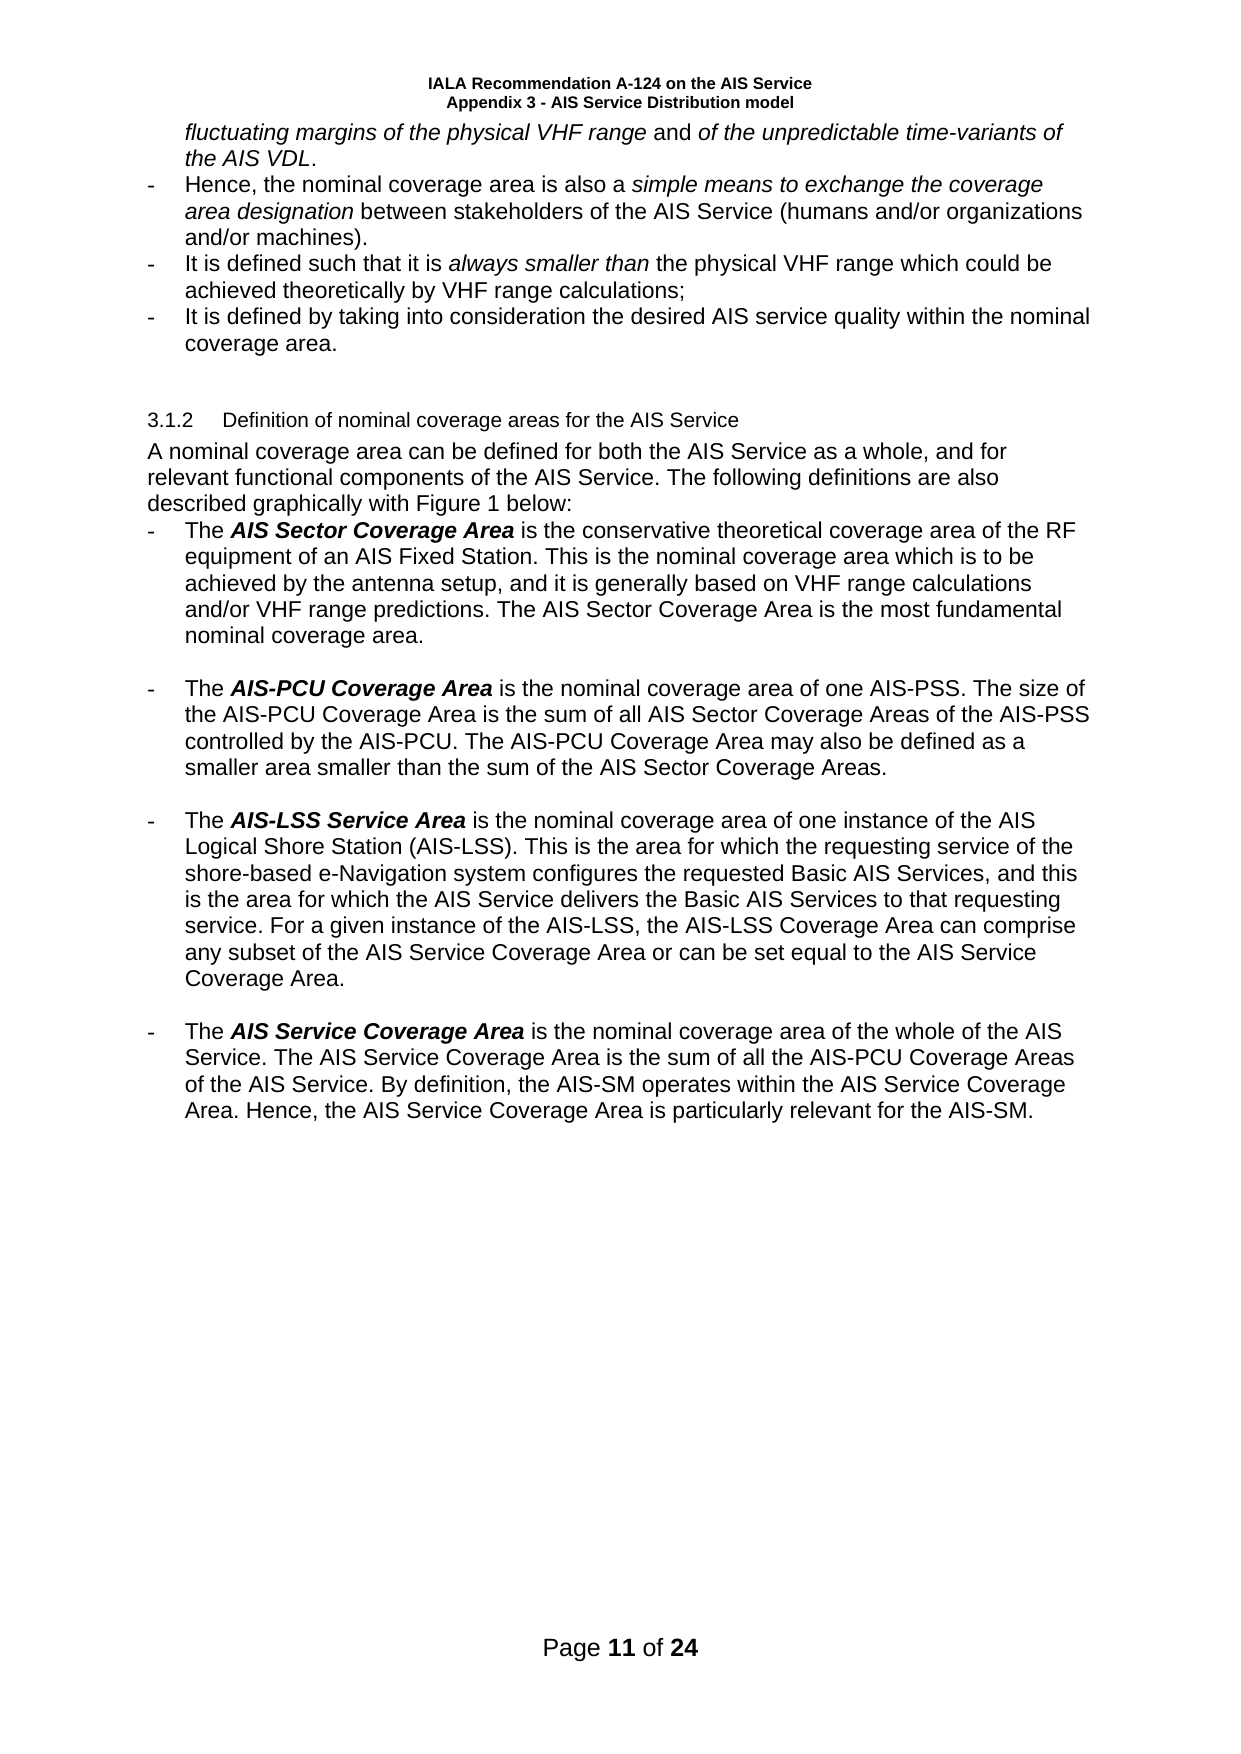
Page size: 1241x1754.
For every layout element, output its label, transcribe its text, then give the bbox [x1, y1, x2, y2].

list The AIS Sector Coverage Area is the conservative theoretical coverage area of the RF equipment of an AIS Fixed Station. This is the nominal coverage area which is to be achieved by the antenna setup, and it is generally based on VHF range calculations and/or VHF range predictions. The AIS Sector Coverage Area is the most fundamental nominal coverage area. [147, 517, 1093, 648]
list The AIS-PCU Coverage Area is the nominal coverage area of one AIS-PSS. The size of the AIS-PCU Coverage Area is the sum of all AIS Sector Coverage Areas of the AIS-PSS controlled by the AIS-PCU. The AIS-PCU Coverage Area may also be defined as a smaller area smaller than the sum of the AIS Sector Coverage Areas. [147, 675, 1093, 780]
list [147, 118, 1093, 171]
text A nominal coverage area can be defined for both the AIS Service as a whole, and for relevant functional components of the AIS Service. The following definitions are also described graphically with Figure 1 below: [147, 438, 1093, 517]
list Hence, the nominal coverage area is also a simple means to exchange the coverage area designation between stakeholders of the AIS Service (humans and/or organizations and/or machines). [147, 171, 1093, 250]
subtitle Definition of nominal coverage areas for the AIS Service [147, 407, 1093, 431]
list It is defined such that it is always smaller than the physical VHF range which could be achieved theoretically by VHF range calculations; [147, 250, 1093, 303]
list The AIS-LSS Service Area is the nominal coverage area of one instance of the AIS Logical Shore Station (AIS-LSS). This is the area for which the requesting service of the shore-based e-Navigation system configures the requested Basic AIS Services, and this is the area for which the AIS Service delivers the Basic AIS Services to that requesting service. For a given instance of the AIS-LSS, the AIS-LSS Coverage Area can comprise any subset of the AIS Service Coverage Area or can be set equal to the AIS Service Coverage Area. [147, 807, 1093, 991]
list It is defined by taking into consideration the desired AIS service quality within the nominal coverage area. [147, 303, 1093, 356]
list The AIS Service Coverage Area is the nominal coverage area of the whole of the AIS Service. The AIS Service Coverage Area is the sum of all the AIS-PCU Coverage Areas of the AIS Service. By definition, the AIS-SM operates within the AIS Service Coverage Area. Hence, the AIS Service Coverage Area is particularly relevant for the AIS-SM. [147, 1018, 1093, 1123]
